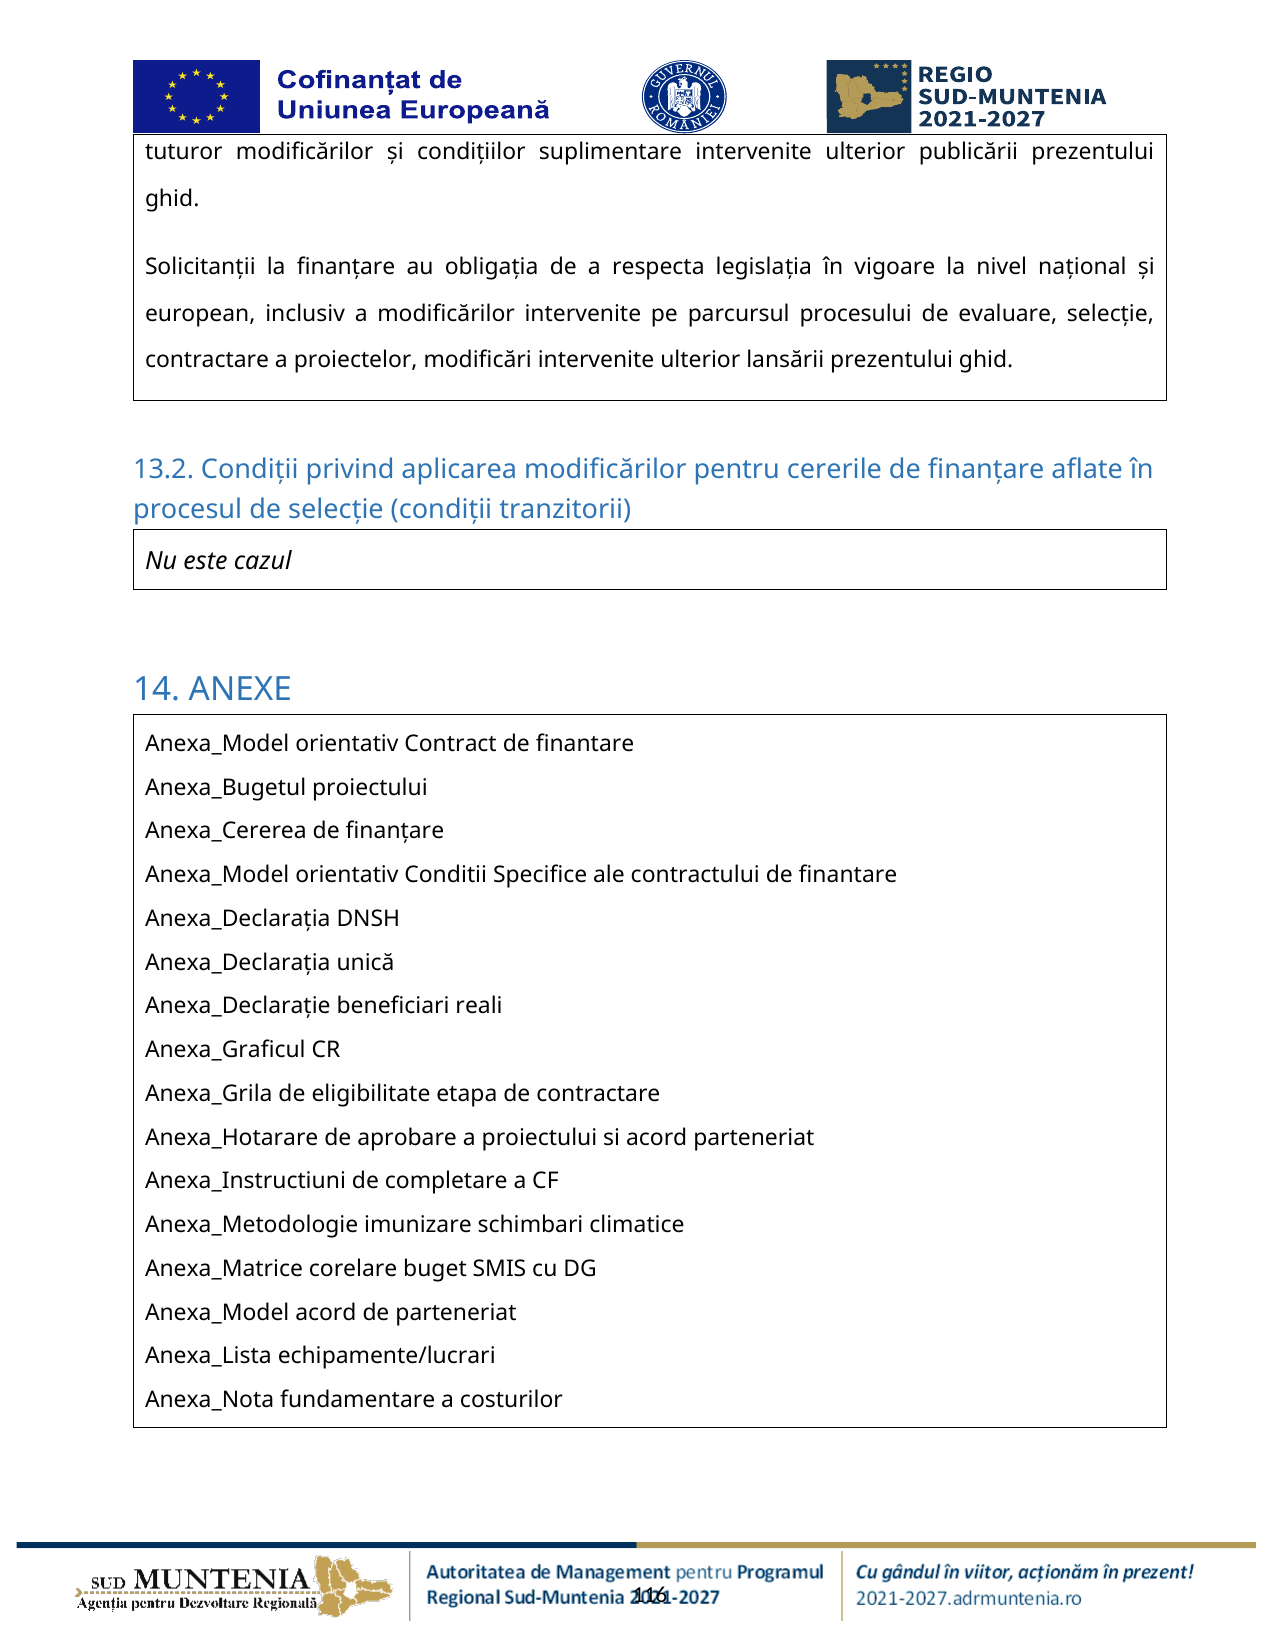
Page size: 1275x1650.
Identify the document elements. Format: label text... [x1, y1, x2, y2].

table_header Nu este cazul [134, 530, 1166, 589]
subtitle 14. ANEXE [133, 664, 1167, 710]
subtitle 13.2. Condiții privind aplicarea modificărilor pentru cererile de finanțare aflate în procesul de selecție (condiții tranzitorii) [133, 449, 1167, 526]
picture [16, 1542, 1257, 1622]
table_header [134, 135, 1166, 400]
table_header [134, 715, 1166, 1427]
